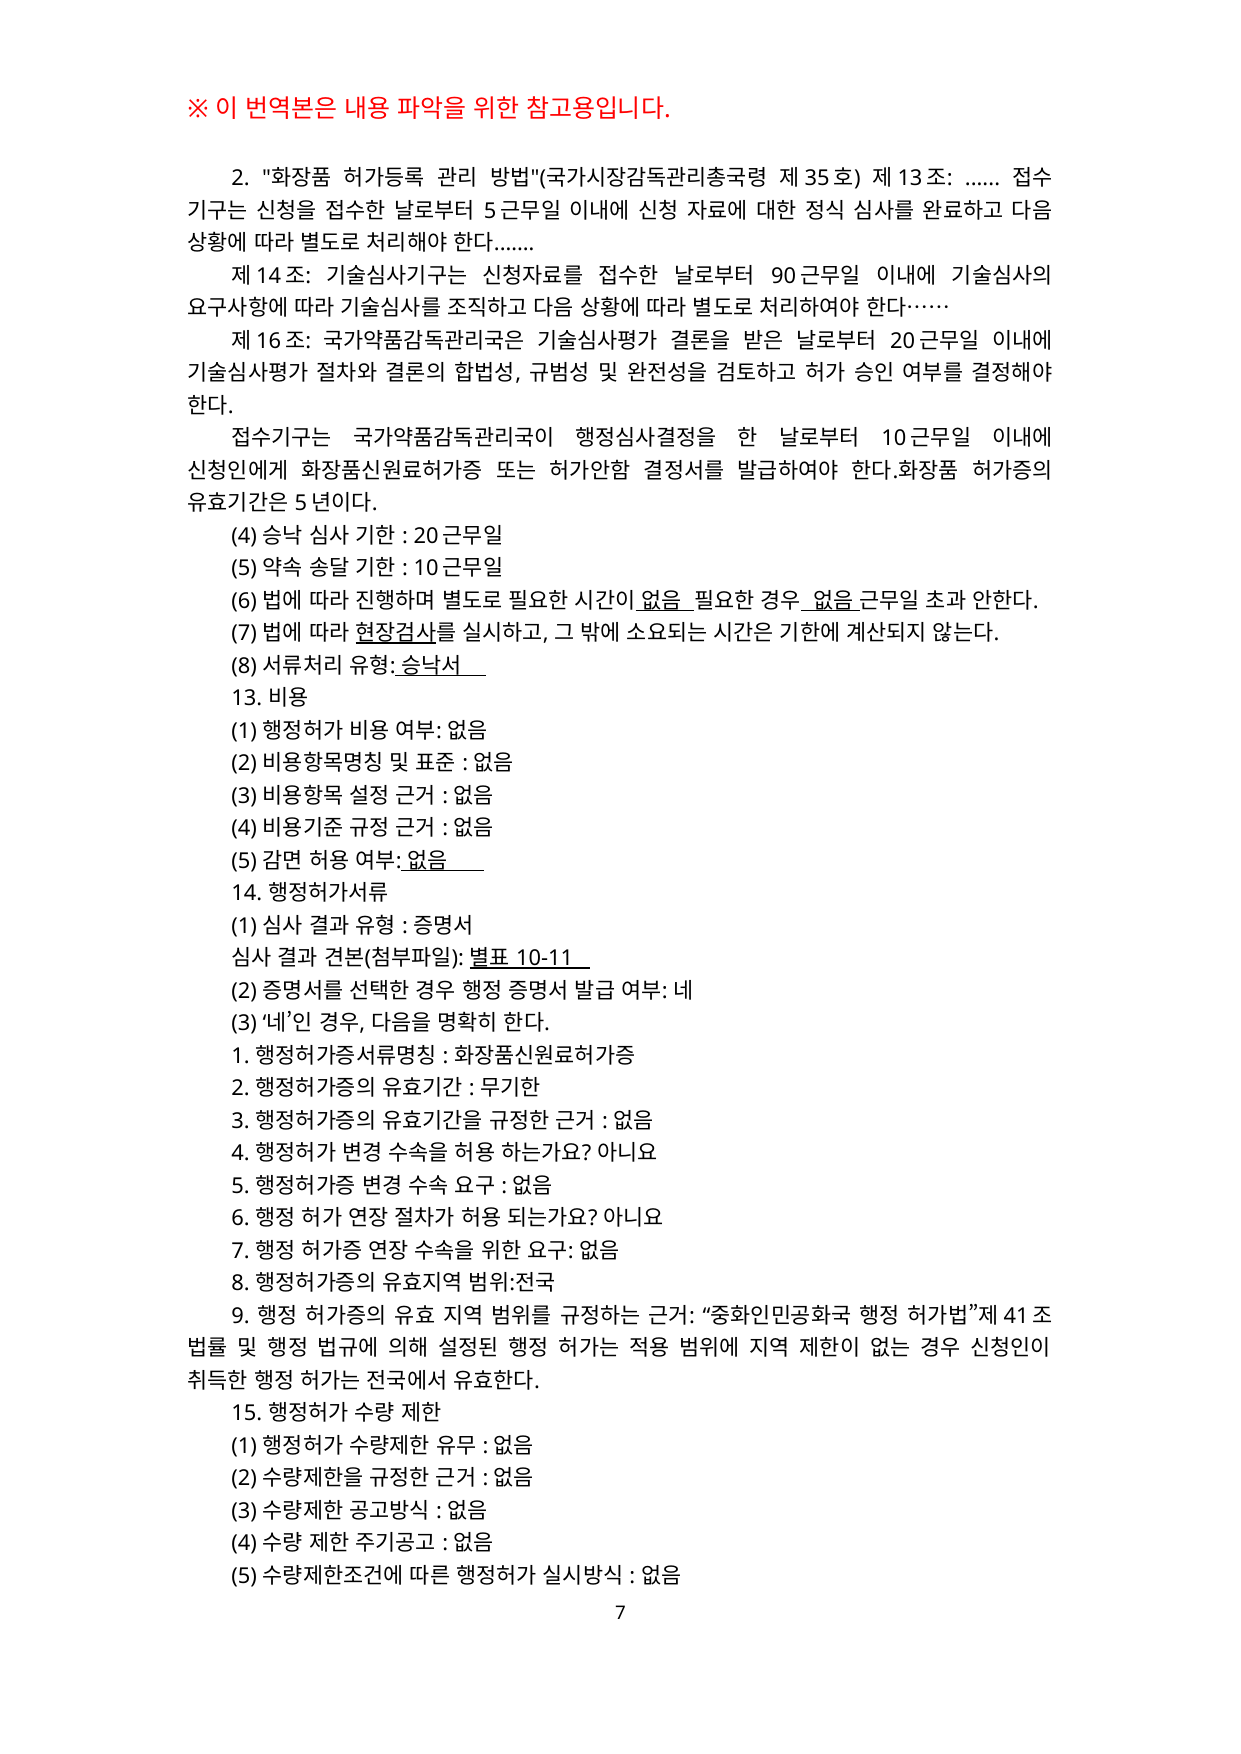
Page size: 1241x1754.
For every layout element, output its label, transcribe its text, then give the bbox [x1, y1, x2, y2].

text 13. 비용 [187, 680, 1053, 712]
text (4) 수량 제한 주기공고 : 없음 [187, 1525, 1053, 1557]
text (8) 서류처리 유형: 승낙서 [187, 647, 1053, 680]
text (5) 약속 송달 기한 : 10근무일 [187, 550, 1053, 582]
text (7) 법에 따라 현장검사를 실시하고, 그 밖에 소요되는 시간은 기한에 계산되지 않는다. [187, 615, 1053, 647]
text 7. 행정 허가증 연장 수속을 위한 요구: 없음 [187, 1232, 1053, 1265]
text (2) 증명서를 선택한 경우 행정 증명서 발급 여부: 네 [187, 972, 1053, 1005]
text 8. 행정허가증의 유효지역 범위:전국 [187, 1265, 1053, 1297]
text (3) ‘네’인 경우, 다음을 명확히 한다. [187, 1005, 1053, 1037]
text 6. 행정 허가 연장 절차가 허용 되는가요? 아니요 [187, 1200, 1053, 1232]
text 2. "화장품 허가등록 관리 방법"(국가시장감독관리총국령 제35호) 제13조: ...... 접수 기구는 신청을 접수한 날로부터 5근무일 이내에 신청 자료에 대한 정식 심사를 완료하고 다음 상황에 따라 별도로 처리해야 한다.…… [187, 160, 1053, 257]
text (3) 비용항목 설정 근거 : 없음 [187, 777, 1053, 810]
text (3) 수량제한 공고방식 : 없음 [187, 1492, 1053, 1525]
text (2) 수량제한을 규정한 근거 : 없음 [187, 1460, 1053, 1492]
text 4. 행정허가 변경 수속을 허용 하는가요? 아니요 [187, 1135, 1053, 1167]
text (4) 비용기준 규정 근거 : 없음 [187, 810, 1053, 842]
text 5. 행정허가증 변경 수속 요구 : 없음 [187, 1167, 1053, 1200]
text (1) 행정허가 비용 여부: 없음 [187, 712, 1053, 745]
text 15. 행정허가 수량 제한 [187, 1395, 1053, 1427]
text 2. 행정허가증의 유효기간 : 무기한 [187, 1070, 1053, 1102]
text 1. 행정허가증서류명칭 : 화장품신원료허가증 [187, 1037, 1053, 1070]
text (1) 행정허가 수량제한 유무 : 없음 [187, 1427, 1053, 1460]
text 제16조: 국가약품감독관리국은 기술심사평가 결론을 받은 날로부터 20근무일 이내에 기술심사평가 절차와 결론의 합법성, 규범성 및 완전성을 검토하고 허가 승인 여부를 결정해야 한다. [187, 322, 1053, 420]
text 3. 행정허가증의 유효기간을 규정한 근거 : 없음 [187, 1102, 1053, 1135]
text (1) 심사 결과 유형 : 증명서 [187, 907, 1053, 940]
text (6) 법에 따라 진행하며 별도로 필요한 시간이 없음 필요한 경우 없음 근무일 초과 안한다. [187, 582, 1053, 615]
text (5) 수량제한조건에 따른 행정허가 실시방식 : 없음 [187, 1557, 1053, 1590]
text 9. 행정 허가증의 유효 지역 범위를 규정하는 근거: “중화인민공화국 행정 허가법”제41조 법률 및 행정 법규에 의해 설정된 행정 허가는 적용 범위에 지역 제한이 없는 경우 신청인이 취득한 행정 허가는 전국에서 유효한다. [187, 1297, 1053, 1395]
text (5) 감면 허용 여부: 없음 [187, 842, 1053, 875]
text 접수기구는 국가약품감독관리국이 행정심사결정을 한 날로부터 10근무일 이내에 신청인에게 화장품신원료허가증 또는 허가안함 결정서를 발급하여야 한다.화장품 허가증의 유효기간은 5년이다. [187, 420, 1053, 517]
text 14. 행정허가서류 [187, 875, 1053, 907]
text (2) 비용항목명칭 및 표준 : 없음 [187, 745, 1053, 777]
text (4) 승낙 심사 기한 : 20근무일 [187, 517, 1053, 550]
text 제14조: 기술심사기구는 신청자료를 접수한 날로부터 90근무일 이내에 기술심사의 요구사항에 따라 기술심사를 조직하고 다음 상황에 따라 별도로 처리하여야 한다…… [187, 257, 1053, 322]
text 심사 결과 견본(첨부파일): 별표 10-11 [187, 940, 1053, 972]
